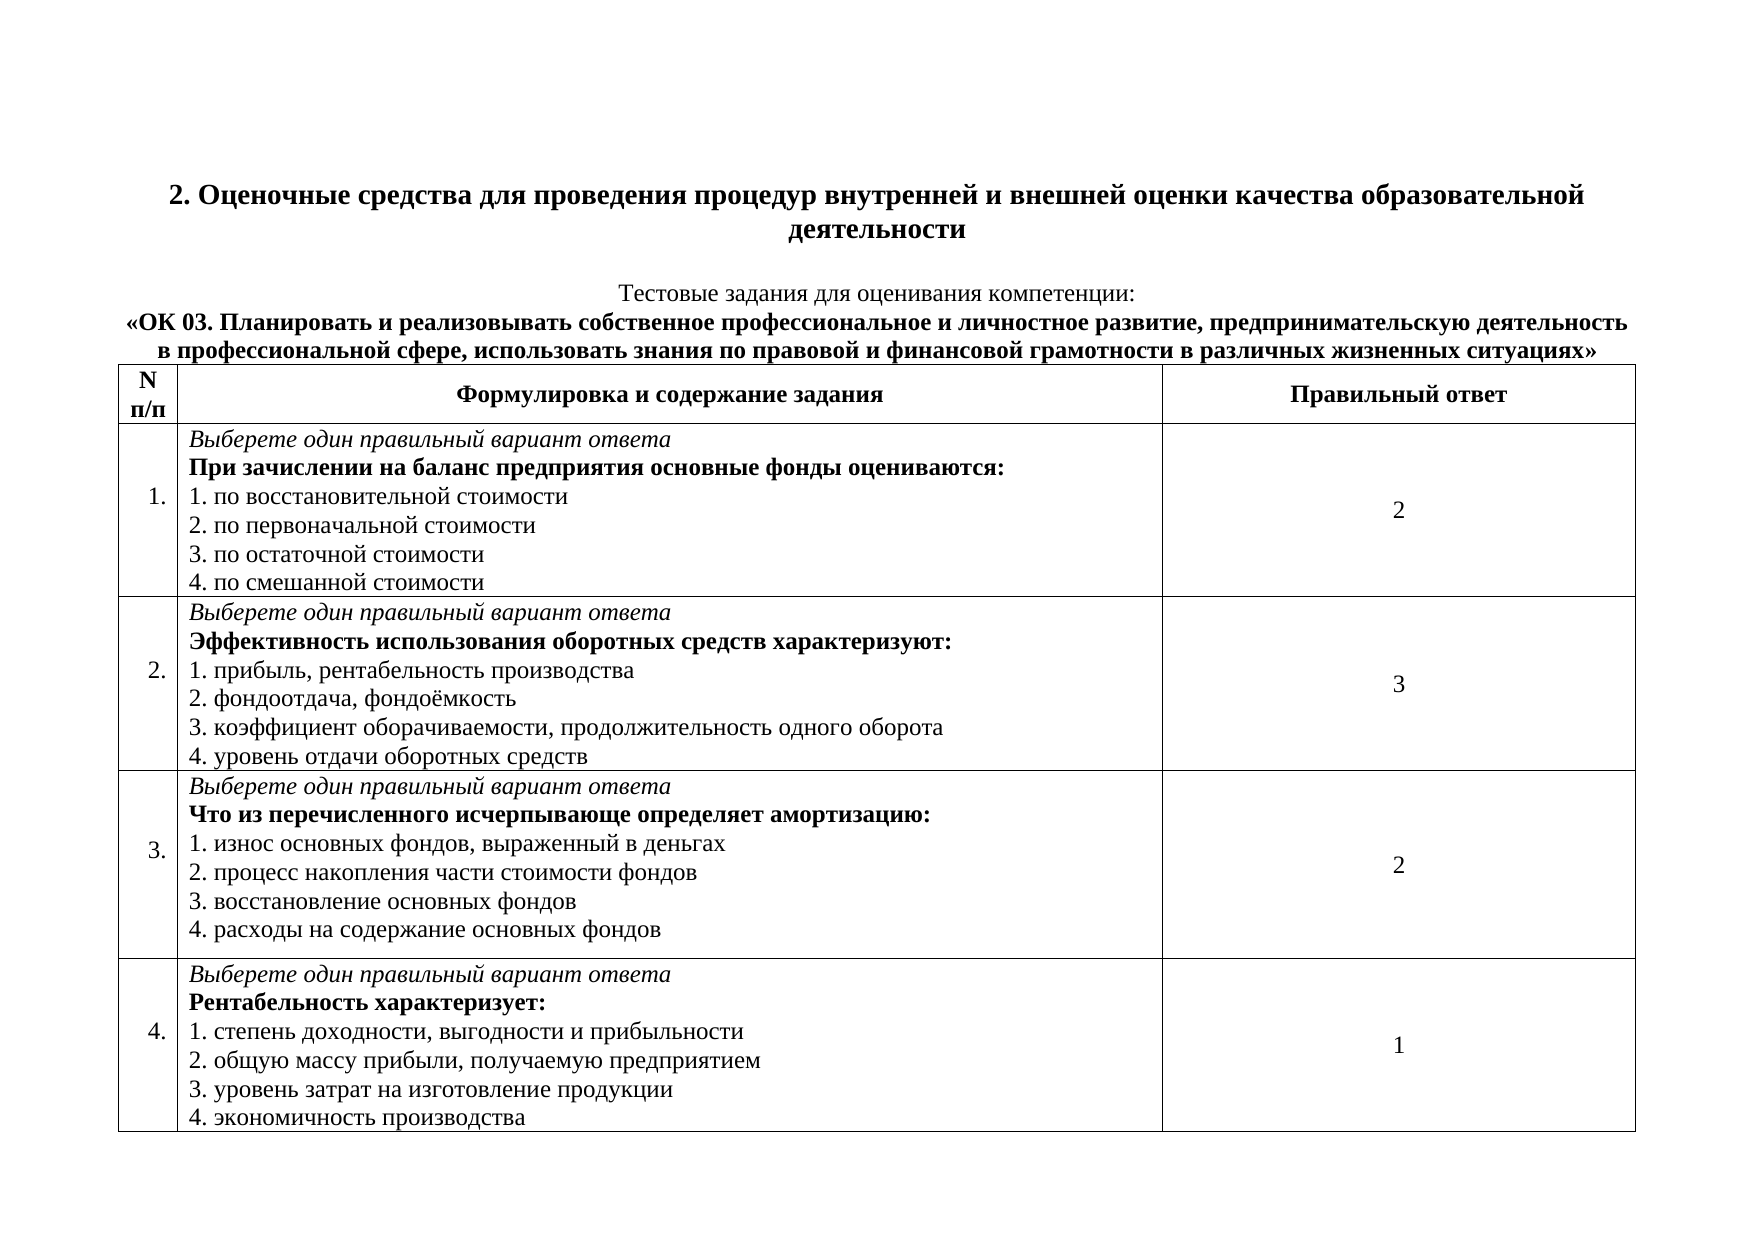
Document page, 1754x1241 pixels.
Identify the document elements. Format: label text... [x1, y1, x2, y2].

table_cell [119, 424, 177, 596]
table_cell 3 [1163, 597, 1635, 770]
table_cell Выберете один правильный вариант ответа Что из перечисленного исчерпывающе определяет амортизацию: 1. износ основных фондов, выраженный в деньгах 2. процесс накопления части стоимости фондов 3. восстановление основных фондов 4. расходы на содержание основных фондов [178, 771, 1162, 958]
table_cell [119, 771, 177, 958]
table_cell Выберете один правильный вариант ответа Эффективность использования оборотных средств характеризуют: 1. прибыль, рентабельность производства 2. фондоотдача, фондоёмкость 3. коэффициент оборачиваемости, продолжительность одного оборота 4. уровень отдачи оборотных средств [178, 597, 1162, 770]
table_cell Выберете один правильный вариант ответа При зачислении на баланс предприятия основные фонды оцениваются: 1. по восстановительной стоимости 2. по первоначальной стоимости 3. по остаточной стоимости 4. по смешанной стоимости [178, 424, 1162, 596]
table_cell 1 [1163, 959, 1635, 1131]
table_cell 2 [1163, 771, 1635, 958]
table_cell Выберете один правильный вариант ответа Рентабельность характеризует: 1. степень доходности, выгодности и прибыльности 2. общую массу прибыли, получаемую предприятием 3. уровень затрат на изготовление продукции 4. экономичность производства [178, 959, 1162, 1131]
table_header Формулировка и содержание задания [178, 365, 1162, 423]
table_cell [119, 597, 177, 770]
table_cell [119, 959, 177, 1131]
table_header N п/п [119, 365, 177, 423]
text 2. Оценочные средства для проведения процедур внутренней и внешней оценки качества образовательной деятельности [118, 177, 1636, 244]
text Тестовые задания для оценивания компетенции: [118, 278, 1636, 307]
table_header Правильный ответ [1163, 365, 1635, 423]
text «ОК 03. Планировать и реализовывать собственное профессиональное и личностное развитие, предпринимательскую деятельность в профессиональной сфере, использовать знания по правовой и финансовой грамотности в различных жизненных ситуациях» [118, 307, 1636, 364]
table_cell 2 [1163, 424, 1635, 596]
